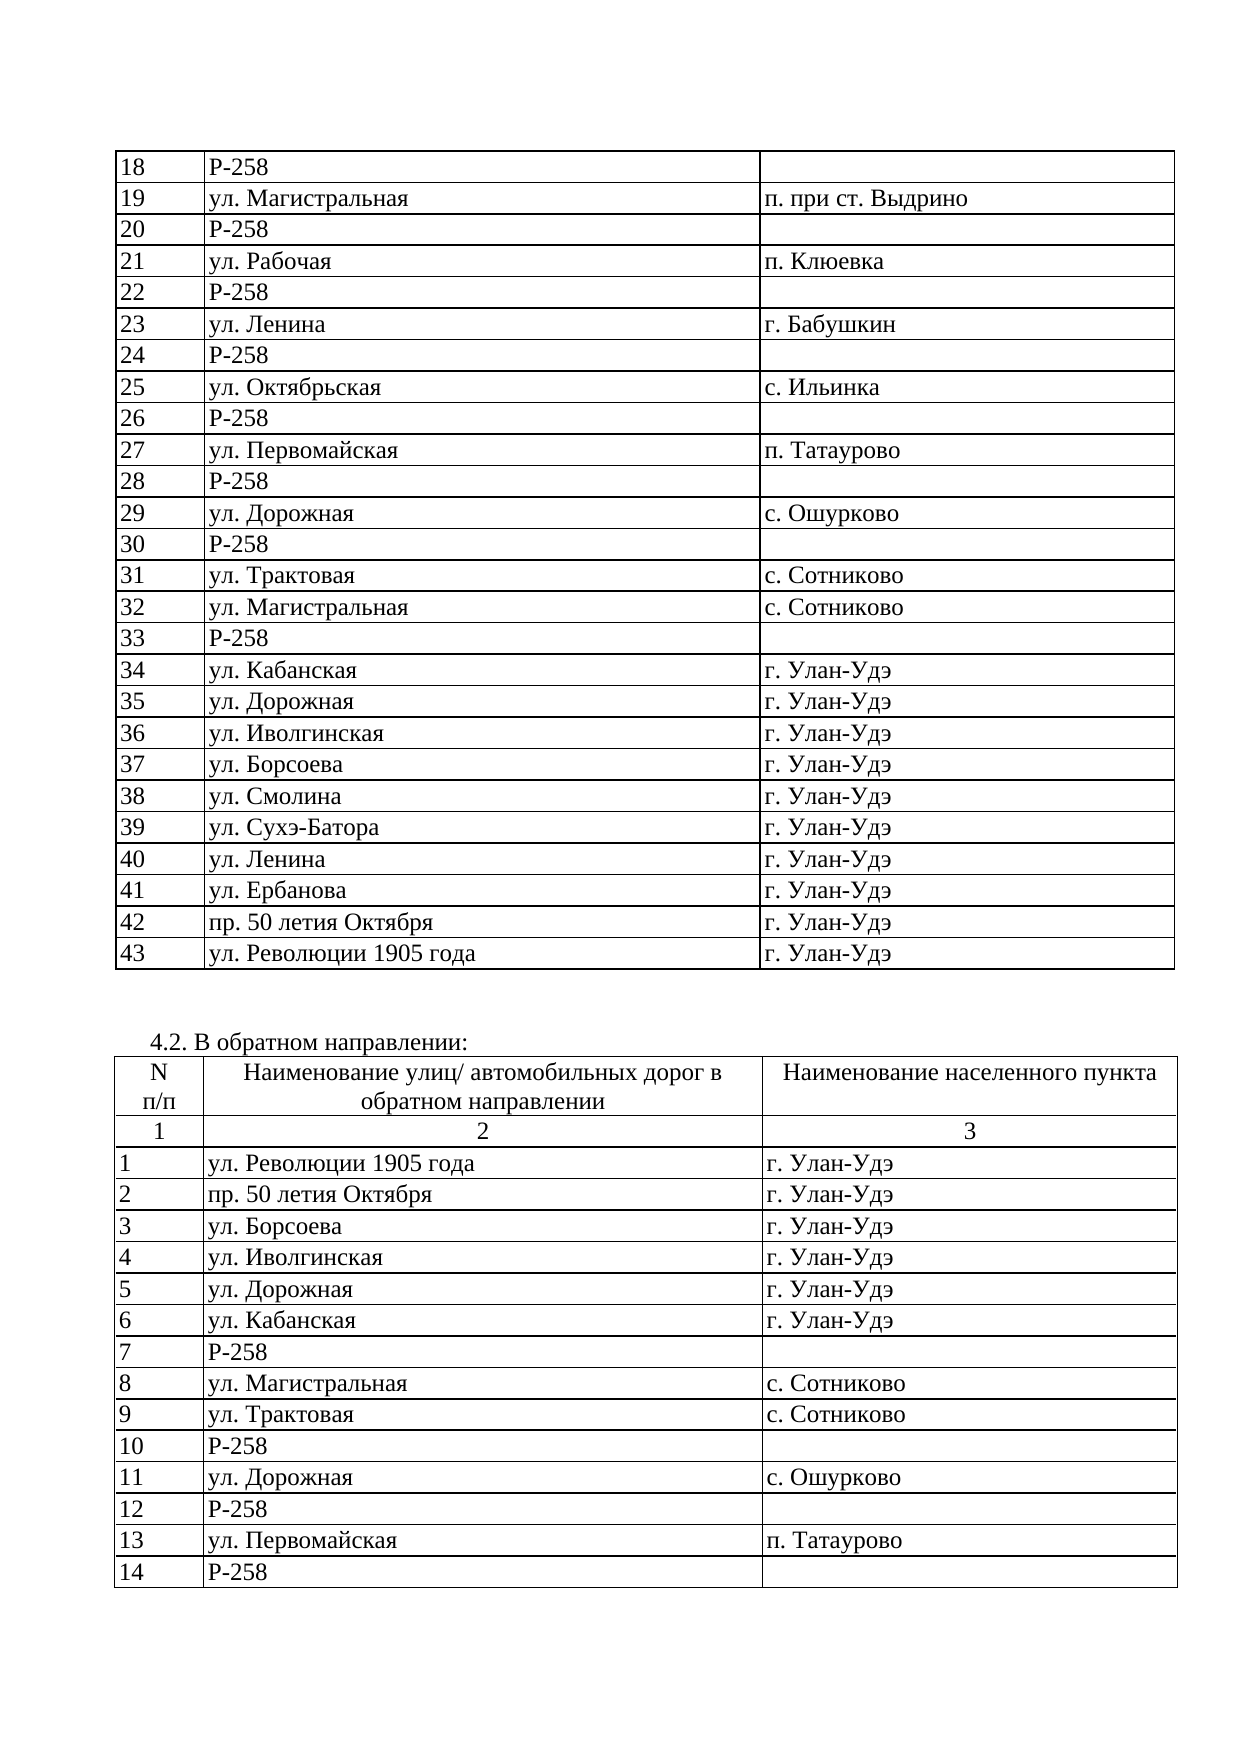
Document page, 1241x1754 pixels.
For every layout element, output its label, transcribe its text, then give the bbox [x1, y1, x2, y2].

table_cell Р-258 [205, 215, 759, 244]
table_header Наименование улиц/ автомобильных дорог в обратном направлении [204, 1057, 762, 1115]
table_cell Р-258 [205, 529, 759, 559]
table_cell ул. Ленина [205, 309, 759, 339]
table_cell [763, 1335, 1177, 1366]
table_cell 37 [117, 749, 204, 779]
table_cell ул. Революции 1905 года [204, 1148, 762, 1178]
table_cell г. Улан-Удэ [761, 686, 1174, 716]
table_cell с. Сотниково [763, 1366, 1177, 1398]
table_cell с. Ошурково [763, 1461, 1177, 1492]
table_cell г. Улан-Удэ [763, 1272, 1177, 1303]
table_cell ул. Дорожная [205, 686, 759, 716]
table_cell 13 [115, 1525, 203, 1555]
table_cell 9 [115, 1399, 203, 1429]
table_cell пр. 50 летия Октября [205, 907, 759, 936]
table_cell 22 [117, 277, 204, 307]
table_cell 30 [117, 529, 204, 559]
table_cell ул. Ербанова [205, 875, 759, 905]
table_cell 2 [115, 1179, 203, 1209]
table_header Наименование населенного пункта [763, 1057, 1177, 1115]
table_cell г. Улан-Удэ [763, 1241, 1177, 1272]
table_cell [761, 152, 1174, 181]
table_cell Р-258 [205, 623, 759, 653]
table_cell с. Сотниково [761, 561, 1174, 590]
table_header N п/п [115, 1057, 203, 1115]
table_cell ул. Трактовая [205, 561, 759, 590]
text 4.2. В обратном направлении: [150, 1027, 1090, 1056]
table_cell 19 [117, 183, 204, 213]
table_cell 27 [117, 435, 204, 464]
table_cell г. Улан-Удэ [761, 907, 1174, 936]
table_cell 29 [117, 498, 204, 527]
table_cell Р-258 [204, 1557, 762, 1587]
table_cell 21 [117, 246, 204, 276]
table_cell 36 [117, 718, 204, 748]
table_cell 39 [117, 812, 204, 842]
table_cell Р-258 [204, 1337, 762, 1366]
table_cell [761, 623, 1174, 653]
table_cell ул. Рабочая [205, 246, 759, 276]
table_cell 35 [117, 686, 204, 716]
table_cell 24 [117, 340, 204, 370]
table_cell 26 [117, 403, 204, 433]
table_cell 23 [117, 309, 204, 339]
table_cell п. Татаурово [763, 1524, 1177, 1555]
table_cell г. Улан-Удэ [761, 655, 1174, 685]
table_cell 5 [115, 1273, 203, 1303]
table_cell [761, 403, 1174, 433]
table_cell ул. Магистральная [205, 592, 759, 622]
table_cell 8 [115, 1368, 203, 1398]
table_cell г. Улан-Удэ [761, 812, 1174, 842]
table_cell 1 [115, 1147, 203, 1178]
table_cell Р-258 [205, 277, 759, 307]
table_cell 14 [115, 1556, 203, 1587]
table_cell ул. Смолина [205, 781, 759, 811]
table_cell 34 [117, 655, 204, 685]
table_cell с. Сотниково [763, 1398, 1177, 1429]
table_cell ул. Магистральная [205, 183, 759, 213]
table_cell 18 [117, 152, 204, 181]
table_cell [761, 466, 1174, 496]
table_cell 1 [115, 1116, 203, 1146]
table_cell ул. Революции 1905 года [205, 938, 759, 968]
table_cell Р-258 [204, 1431, 762, 1461]
table_cell п. Татаурово [761, 435, 1174, 464]
table_cell ул. Дорожная [205, 498, 759, 527]
table_cell ул. Иволгинская [204, 1242, 762, 1272]
table_cell ул. Магистральная [204, 1368, 762, 1398]
table_cell ул. Первомайская [205, 435, 759, 464]
table_cell 2 [204, 1116, 762, 1146]
table_cell 41 [117, 875, 204, 905]
table_cell [761, 340, 1174, 370]
table_cell ул. Иволгинская [205, 718, 759, 748]
table_cell [763, 1555, 1177, 1587]
table_cell 40 [117, 844, 204, 873]
table_cell [763, 1429, 1177, 1461]
table_cell ул. Сухэ-Батора [205, 812, 759, 842]
table_cell [763, 1492, 1177, 1524]
table_cell г. Улан-Удэ [761, 781, 1174, 811]
table_cell г. Улан-Удэ [763, 1178, 1177, 1209]
table_cell ул. Дорожная [204, 1274, 762, 1303]
table_cell с. Сотниково [761, 592, 1174, 622]
table_cell 4 [115, 1242, 203, 1272]
table_cell ул. Кабанская [204, 1305, 762, 1335]
table_cell 25 [117, 372, 204, 402]
table_cell г. Бабушкин [761, 309, 1174, 339]
table_cell с. Ильинка [761, 372, 1174, 402]
table_cell Р-258 [205, 403, 759, 433]
table_cell 28 [117, 466, 204, 496]
table_cell 32 [117, 592, 204, 622]
table_cell 12 [115, 1493, 203, 1524]
table_cell г. Улан-Удэ [761, 844, 1174, 873]
table_cell 11 [115, 1462, 203, 1492]
table_cell 3 [763, 1115, 1177, 1146]
table_cell ул. Первомайская [204, 1525, 762, 1555]
table_cell Р-258 [204, 1494, 762, 1524]
table_cell ул. Дорожная [204, 1462, 762, 1492]
table_cell ул. Кабанская [205, 655, 759, 685]
table_cell ул. Борсоева [205, 749, 759, 779]
table_cell ул. Борсоева [204, 1211, 762, 1241]
table_cell Р-258 [205, 340, 759, 370]
table_cell 38 [117, 781, 204, 811]
table_cell 6 [115, 1305, 203, 1335]
table_cell г. Улан-Удэ [761, 749, 1174, 779]
table_cell ул. Трактовая [204, 1400, 762, 1429]
table_cell 43 [117, 938, 204, 968]
table_cell г. Улан-Удэ [761, 718, 1174, 748]
table_cell Р-258 [205, 152, 759, 181]
table_cell г. Улан-Удэ [763, 1209, 1177, 1241]
table_cell г. Улан-Удэ [763, 1146, 1177, 1178]
table_cell п. Клюевка [761, 246, 1174, 276]
table_cell г. Улан-Удэ [761, 875, 1174, 905]
table_cell п. при ст. Выдрино [761, 183, 1174, 213]
table_cell 20 [117, 215, 204, 244]
table_cell ул. Октябрьская [205, 372, 759, 402]
table_cell г. Улан-Удэ [763, 1304, 1177, 1335]
table_cell ул. Ленина [205, 844, 759, 873]
table_cell 31 [117, 561, 204, 590]
table_cell 7 [115, 1336, 203, 1366]
table_cell с. Ошурково [761, 498, 1174, 527]
table_cell 10 [115, 1430, 203, 1461]
table_cell [761, 529, 1174, 559]
table_cell 3 [115, 1210, 203, 1241]
table_cell пр. 50 летия Октября [204, 1179, 762, 1209]
table_cell [761, 215, 1174, 244]
table_cell г. Улан-Удэ [761, 938, 1174, 968]
table_cell 42 [117, 907, 204, 936]
table_cell [761, 277, 1174, 307]
table_cell Р-258 [205, 466, 759, 496]
table_cell 33 [117, 623, 204, 653]
